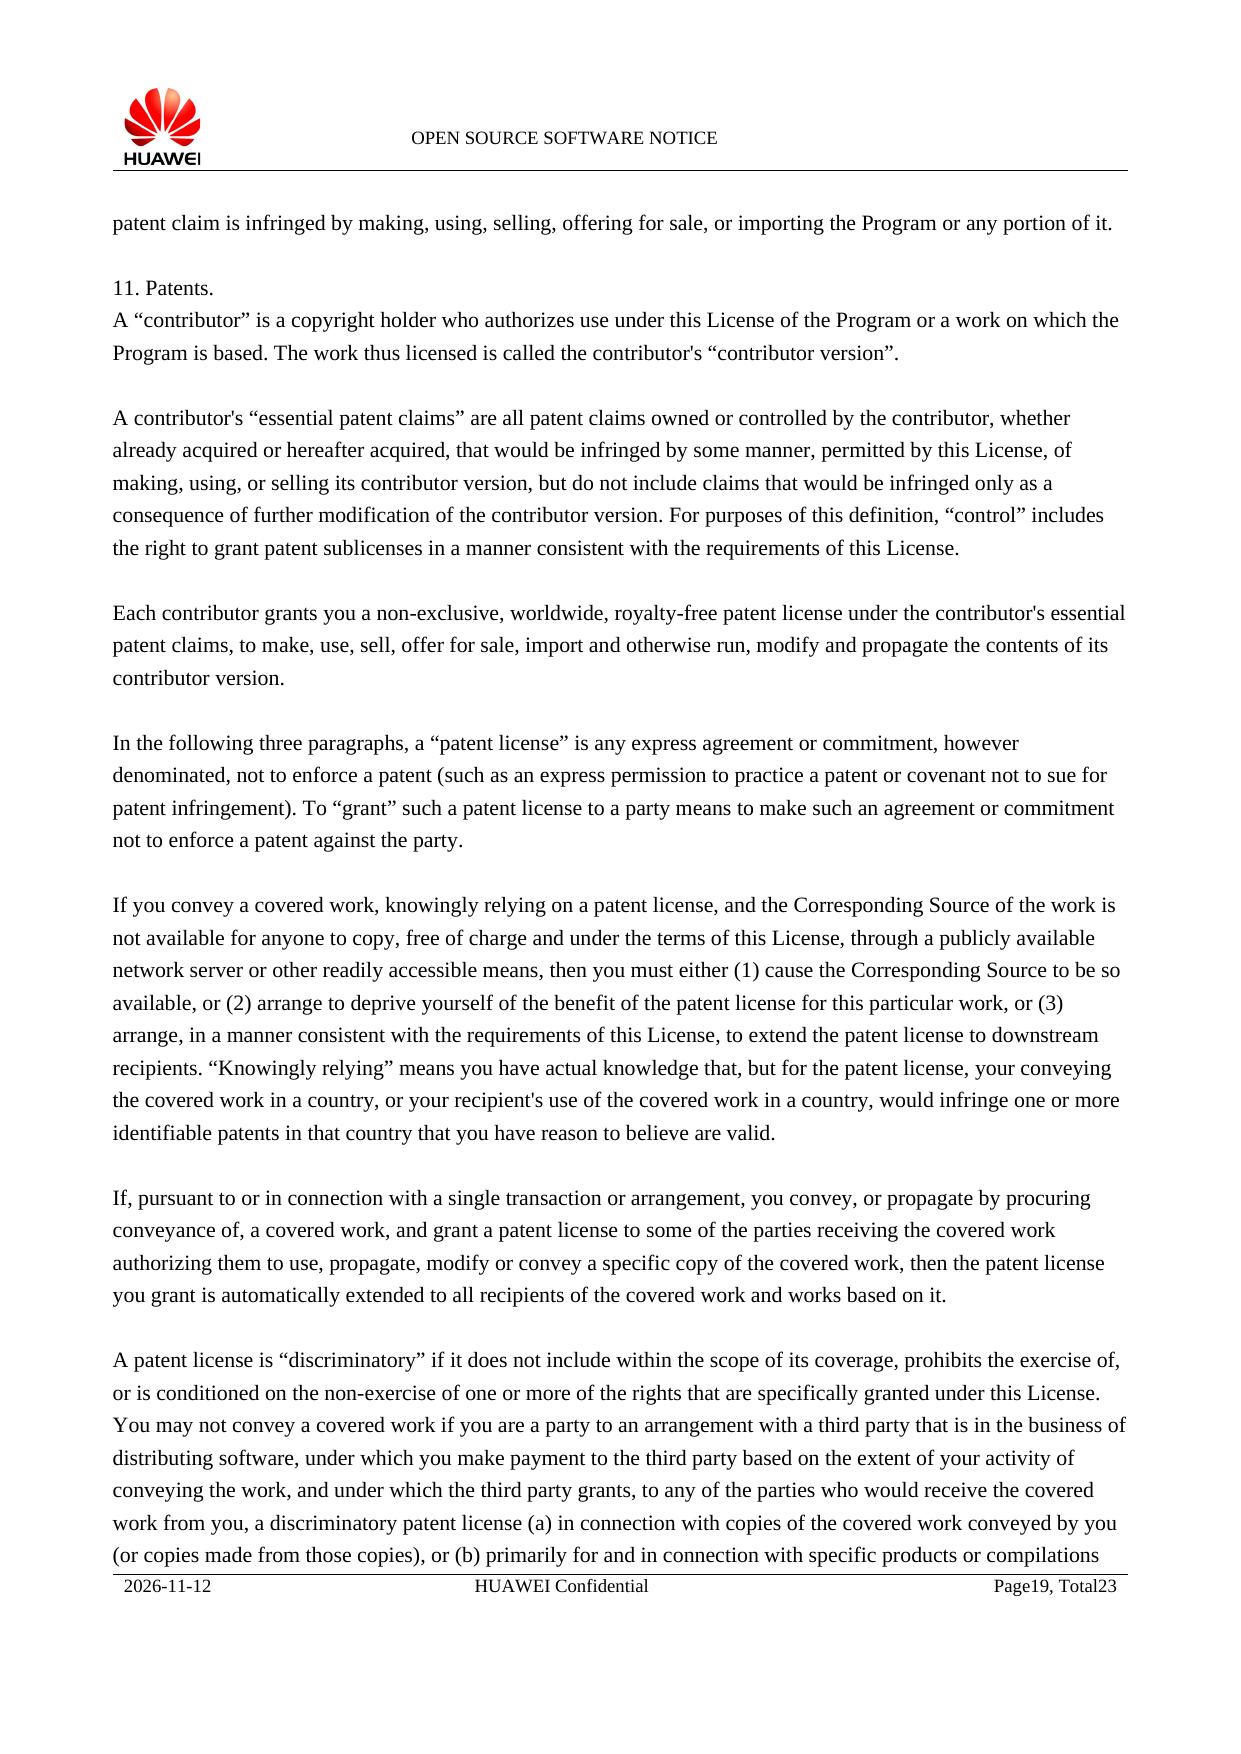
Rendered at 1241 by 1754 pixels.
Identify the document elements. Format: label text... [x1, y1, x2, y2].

picture [124, 88, 201, 165]
